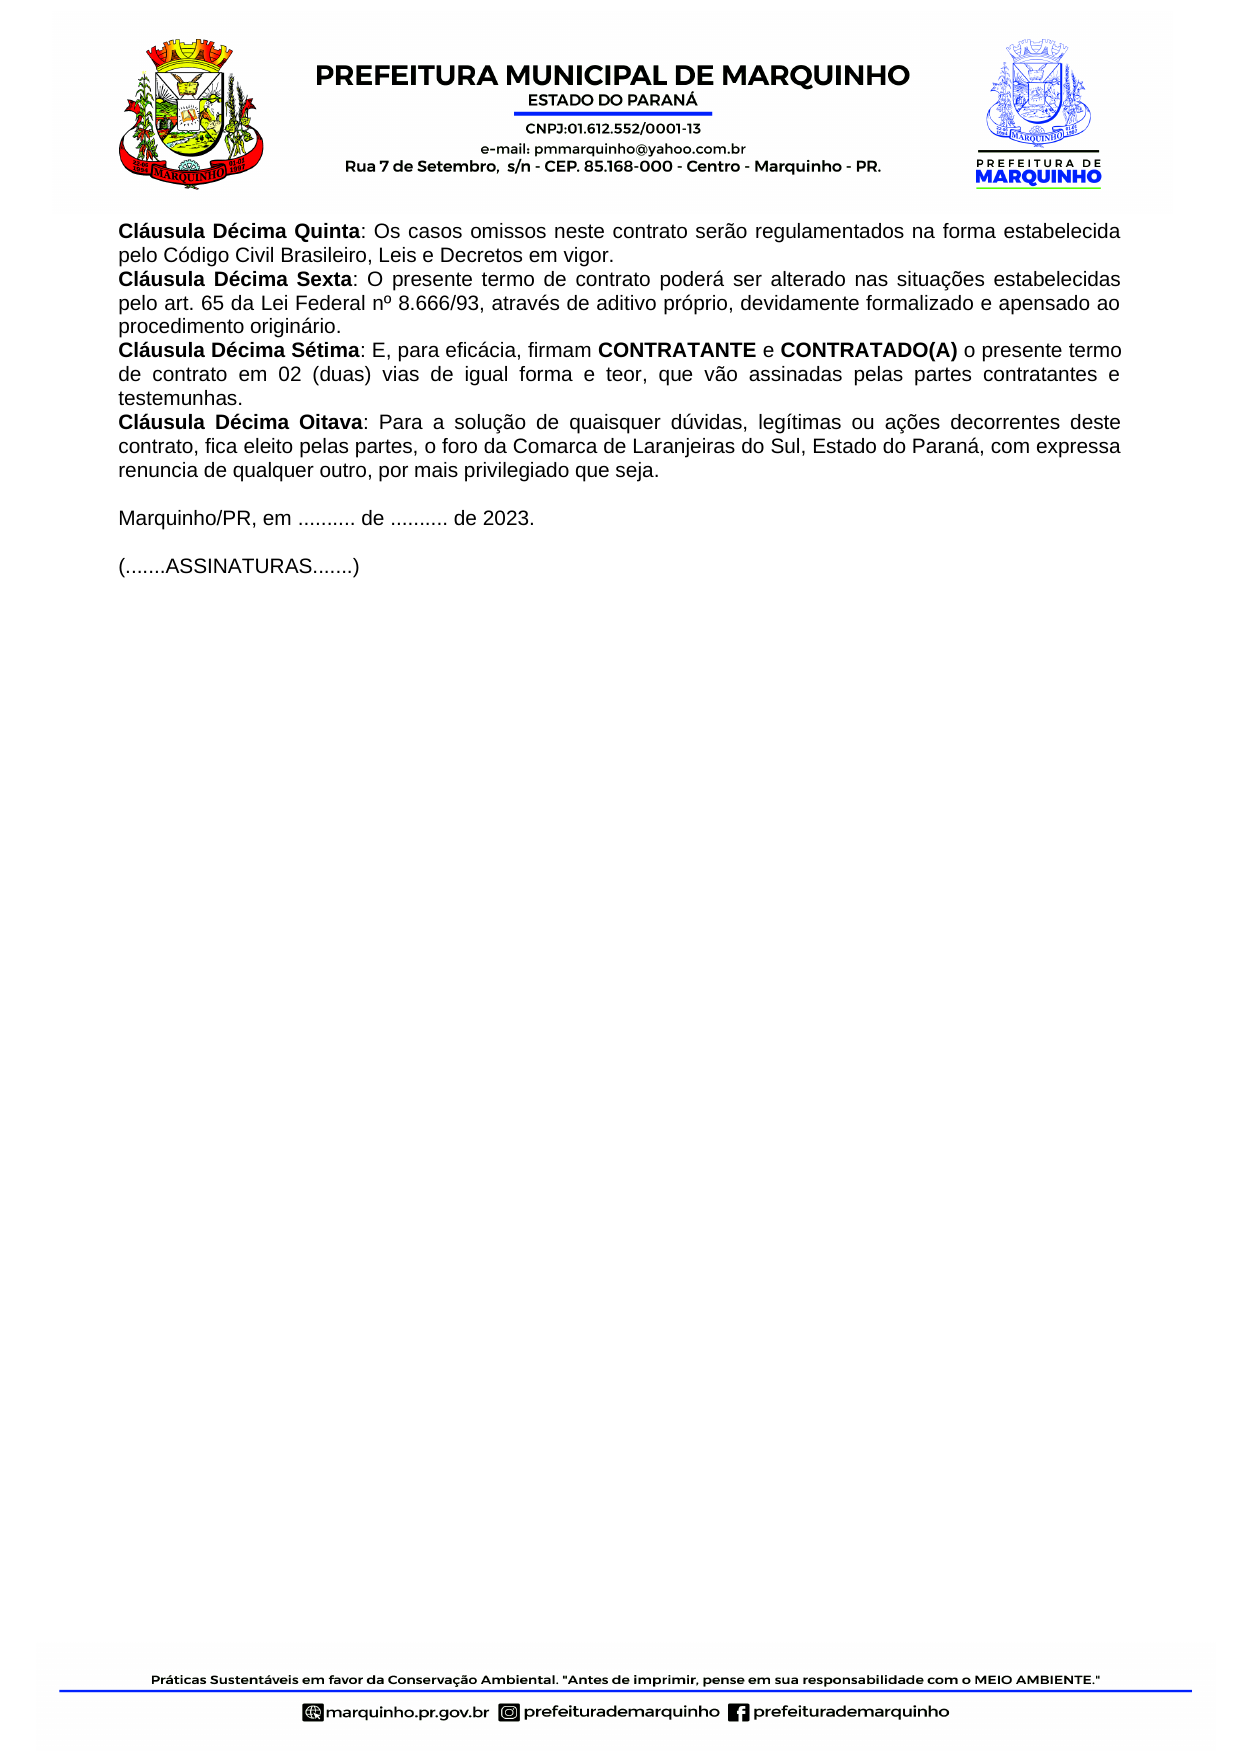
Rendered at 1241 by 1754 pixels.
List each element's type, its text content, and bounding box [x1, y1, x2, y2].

text Marquinho/PR, em .......... de .......... de 2023. [118, 506, 1122, 530]
text Cláusula Décima Sétima: E, para eficácia, firmam CONTRATANTE e CONTRATADO(A) o presente termo de contrato em 02 (duas) vias de igual forma e teor, que vão assinadas pelas partes contratantes e testemunhas. [118, 338, 1122, 410]
text Cláusula Décima Quinta: Os casos omissos neste contrato serão regulamentados na forma estabelecida pelo Código Civil Brasileiro, Leis e Decretos em vigor. [118, 218, 1122, 266]
text Cláusula Décima Oitava: Para a solução de quaisquer dúvidas, legítimas ou ações decorrentes deste contrato, fica eleito pelas partes, o foro da Comarca de Laranjeiras do Sul, Estado do Paraná, com expressa renuncia de qualquer outro, por mais privilegiado que seja. [118, 410, 1122, 482]
picture [52, 11, 1173, 214]
text (.......ASSINATURAS.......) [118, 554, 1122, 578]
text Cláusula Décima Sexta: O presente termo de contrato poderá ser alterado nas situações estabelecidas pelo art. 65 da Lei Federal nº 8.666/93, através de aditivo próprio, devidamente formalizado e apensado ao procedimento originário. [118, 266, 1122, 338]
picture [35, 1642, 1216, 1751]
